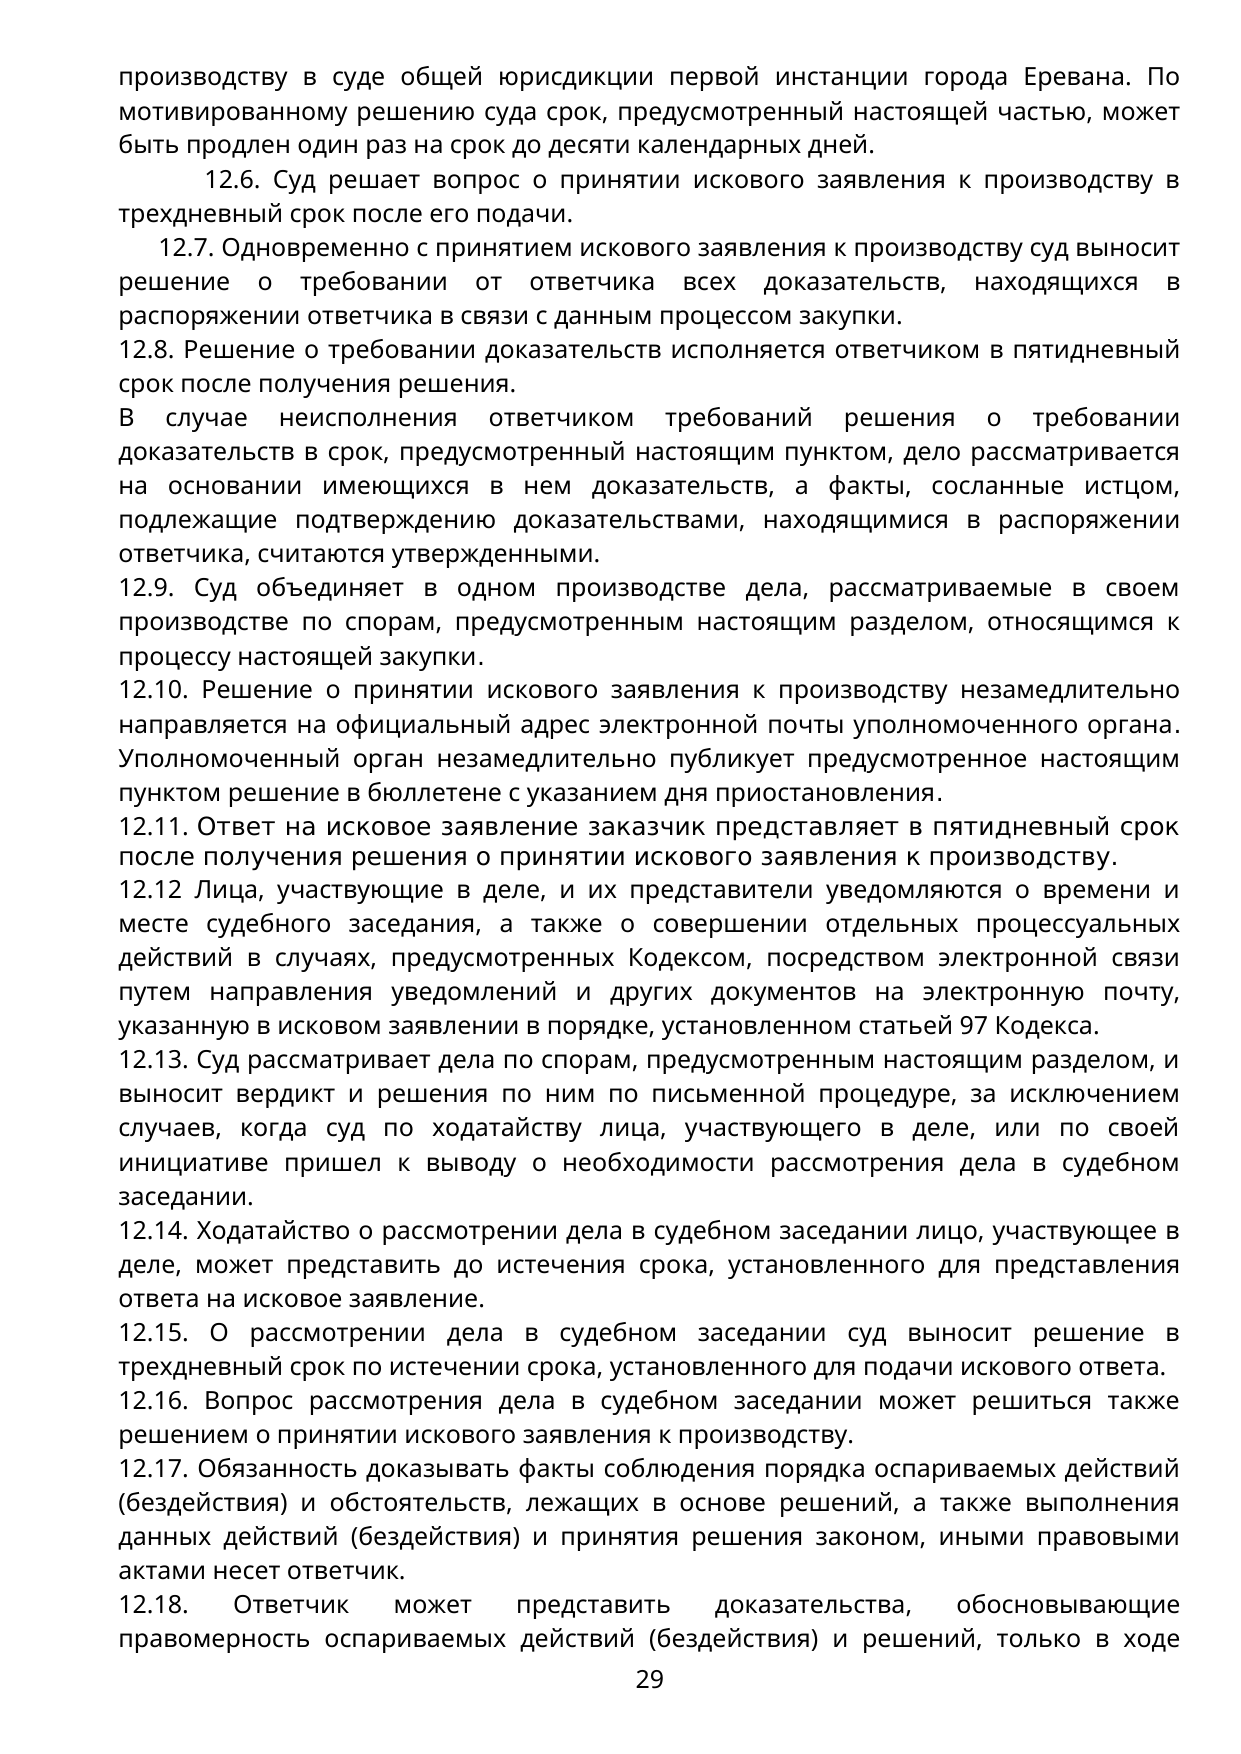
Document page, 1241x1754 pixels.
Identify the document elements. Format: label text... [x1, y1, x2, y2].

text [118, 1587, 1181, 1655]
text 12.11. Ответ на исковое заявление заказчик представляет в пятидневный срок после получения решения о принятии искового заявления к производству. [118, 808, 1181, 872]
text 12.17. Обязанность доказывать факты соблюдения порядка оспариваемых действий (бездействия) и обстоятельств, лежащих в основе решений, а также выполнения данных действий (бездействия) и принятия решения законом, иными правовыми актами несет ответчик. [118, 1451, 1181, 1587]
text В случае неисполнения ответчиком требований решения о требовании доказательств в срок, предусмотренный настоящим пунктом, дело рассматривается на основании имеющихся в нем доказательств, а факты, сосланные истцом, подлежащие подтверждению доказательствами, находящимися в распоряжении ответчика, считаются утвержденными. [118, 400, 1181, 570]
text 12.10. Решение о принятии искового заявления к производству незамедлительно направляется на официальный адрес электронной почты уполномоченного органа. Уполномоченный орган незамедлительно публикует предусмотренное настоящим пунктом решение в бюллетене с указанием дня приостановления. [118, 672, 1181, 808]
text 12.15. О рассмотрении дела в судебном заседании суд выносит решение в трехдневный срок по истечении срока, установленного для подачи искового ответа. [118, 1314, 1181, 1383]
text 12.7. Одновременно с принятием искового заявления к производству суд выносит решение о требовании от ответчика всех доказательств, находящихся в распоряжении ответчика в связи с данным процессом закупки. [118, 229, 1181, 332]
text 12.9. Суд объединяет в одном производстве дела, рассматриваемые в своем производстве по спорам, предусмотренным настоящим разделом, относящимся к процессу настоящей закупки. [118, 570, 1181, 672]
text 12.14. Ходатайство о рассмотрении дела в судебном заседании лицо, участвующее в деле, может представить до истечения срока, установленного для представления ответа на исковое заявление. [118, 1212, 1181, 1314]
text 12.13. Суд рассматривает дела по спорам, предусмотренным настоящим разделом, и выносит вердикт и решения по ним по письменной процедуре, за исключением случаев, когда суд по ходатайству лица, участвующего в деле, или по своей инициативе пришел к выводу о необходимости рассмотрения дела в судебном заседании. [118, 1042, 1181, 1212]
text 12.8. Решение о требовании доказательств исполняется ответчиком в пятидневный срок после получения решения. [118, 332, 1181, 400]
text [118, 59, 1181, 161]
text 12.16. Вопрос рассмотрения дела в судебном заседании может решиться также решением о принятии искового заявления к производству. [118, 1383, 1181, 1451]
text 12.12 Лица, участвующие в деле, и их представители уведомляются о времени и месте судебного заседания, а также о совершении отдельных процессуальных действий в случаях, предусмотренных Кодексом, посредством электронной связи путем направления уведомлений и других документов на электронную почту, указанную в исковом заявлении в порядке, установленном статьей 97 Кодекса. [118, 872, 1181, 1042]
text 12.6. Суд решает вопрос о принятии искового заявления к производству в трехдневный срок после его подачи. [118, 161, 1181, 229]
